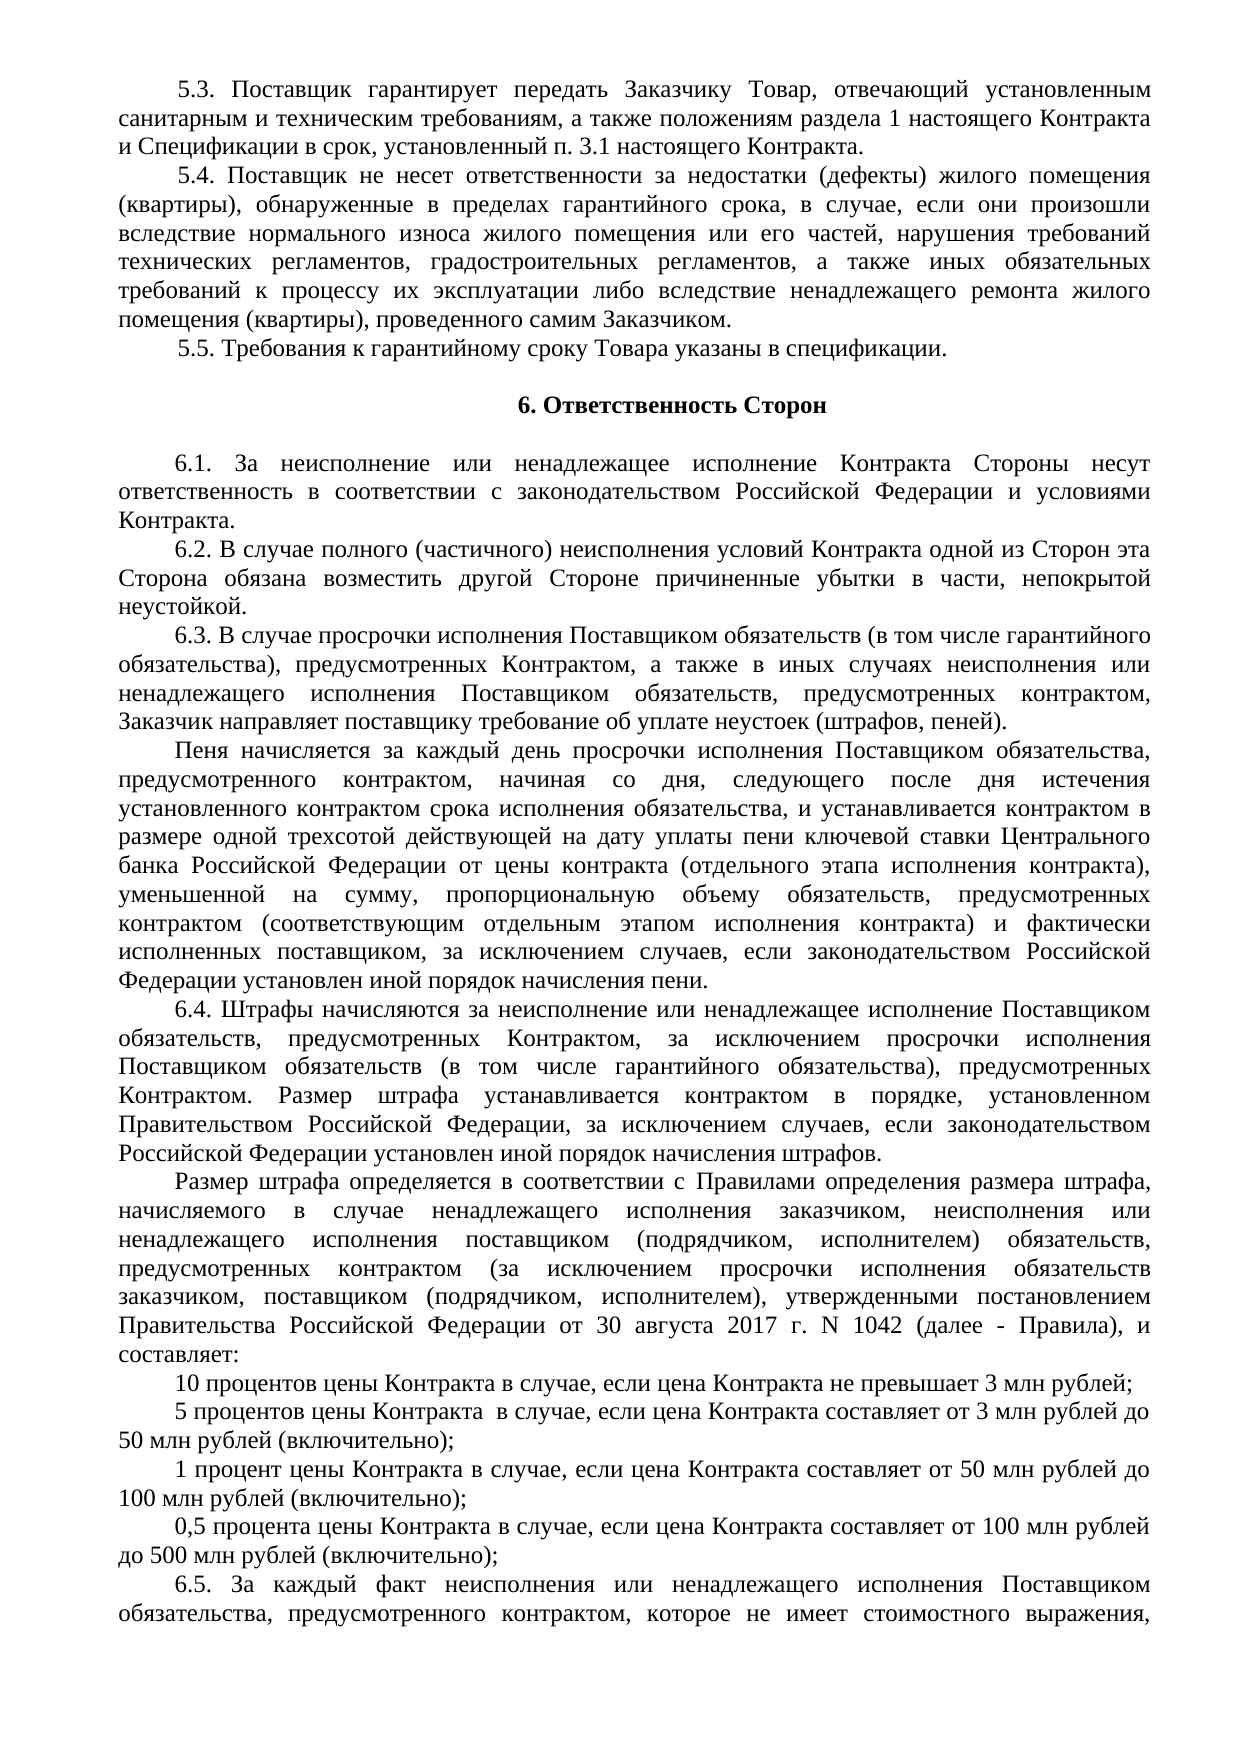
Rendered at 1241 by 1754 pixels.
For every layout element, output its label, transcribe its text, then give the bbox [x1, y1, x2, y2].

text 5.4. Поставщик не несет ответственности за недостатки (дефекты) жилого помещения (квартиры), обнаруженные в пределах гарантийного срока, в случае, если они произошли вследствие нормального износа жилого помещения или его частей, нарушения требований технических регламентов, градостроительных регламентов, а также иных обязательных требований к процессу их эксплуатации либо вследствие ненадлежащего ремонта жилого помещения (квартиры), проведенного самим Заказчиком. [118, 160, 1152, 333]
text 6.1. За неисполнение или ненадлежащее исполнение Контракта Стороны несут ответственность в соответствии с законодательством Российской Федерации и условиями Контракта. [118, 448, 1152, 534]
text Пеня начисляется за каждый день просрочки исполнения Поставщиком обязательства, предусмотренного контрактом, начиная со дня, следующего после дня истечения установленного контрактом срока исполнения обязательства, и устанавливается контрактом в размере одной трехсотой действующей на дату уплаты пени ключевой ставки Центрального банка Российской Федерации от цены контракта (отдельного этапа исполнения контракта), уменьшенной на сумму, пропорциональную объему обязательств, предусмотренных контрактом (соответствующим отдельным этапом исполнения контракта) и фактически исполненных поставщиком, за исключением случаев, если законодательством Российской Федерации установлен иной порядок начисления пени. [118, 735, 1152, 994]
text 10 процентов цены Контракта в случае, если цена Контракта не превышает 3 млн рублей; [118, 1368, 1152, 1396]
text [118, 1569, 1152, 1626]
text 1 процент цены Контракта в случае, если цена Контракта составляет от 50 млн рублей до 100 млн рублей (включительно); [118, 1454, 1152, 1511]
text 0,5 процента цены Контракта в случае, если цена Контракта составляет от 100 млн рублей до 500 млн рублей (включительно); [118, 1511, 1152, 1569]
text 6.2. В случае полного (частичного) неисполнения условий Контракта одной из Сторон эта Сторона обязана возместить другой Стороне причиненные убытки в части, непокрытой неустойкой. [118, 534, 1152, 620]
text Размер штрафа определяется в соответствии с Правилами определения размера штрафа, начисляемого в случае ненадлежащего исполнения заказчиком, неисполнения или ненадлежащего исполнения поставщиком (подрядчиком, исполнителем) обязательств, предусмотренных контрактом (за исключением просрочки исполнения обязательств заказчиком, поставщиком (подрядчиком, исполнителем), утвержденными постановлением Правительства Российской Федерации от 30 августа 2017 г. N 1042 (далее - Правила), и составляет: [118, 1166, 1152, 1368]
text 6.4. Штрафы начисляются за неисполнение или ненадлежащее исполнение Поставщиком обязательств, предусмотренных Контрактом, за исключением просрочки исполнения Поставщиком обязательств (в том числе гарантийного обязательства), предусмотренных Контрактом. Размер штрафа устанавливается контрактом в порядке, установленном Правительством Российской Федерации, за исключением случаев, если законодательством Российской Федерации установлен иной порядок начисления штрафов. [118, 994, 1152, 1166]
text 5 процентов цены Контракта в случае, если цена Контракта составляет от 3 млн рублей до 50 млн рублей (включительно); [118, 1396, 1152, 1454]
text 6. Ответственность Сторон [118, 390, 1152, 419]
text 5.3. Поставщик гарантирует передать Заказчику Товар, отвечающий установленным санитарным и техническим требованиям, а также положениям раздела 1 настоящего Контракта и Спецификации в срок, установленный п. 3.1 настоящего Контракта. [118, 74, 1152, 160]
text 5.5. Требования к гарантийному сроку Товара указаны в спецификации. [118, 333, 1152, 361]
text 6.3. В случае просрочки исполнения Поставщиком обязательств (в том числе гарантийного обязательства), предусмотренных Контрактом, а также в иных случаях неисполнения или ненадлежащего исполнения Поставщиком обязательств, предусмотренных контрактом, Заказчик направляет поставщику требование об уплате неустоек (штрафов, пеней). [118, 620, 1152, 735]
